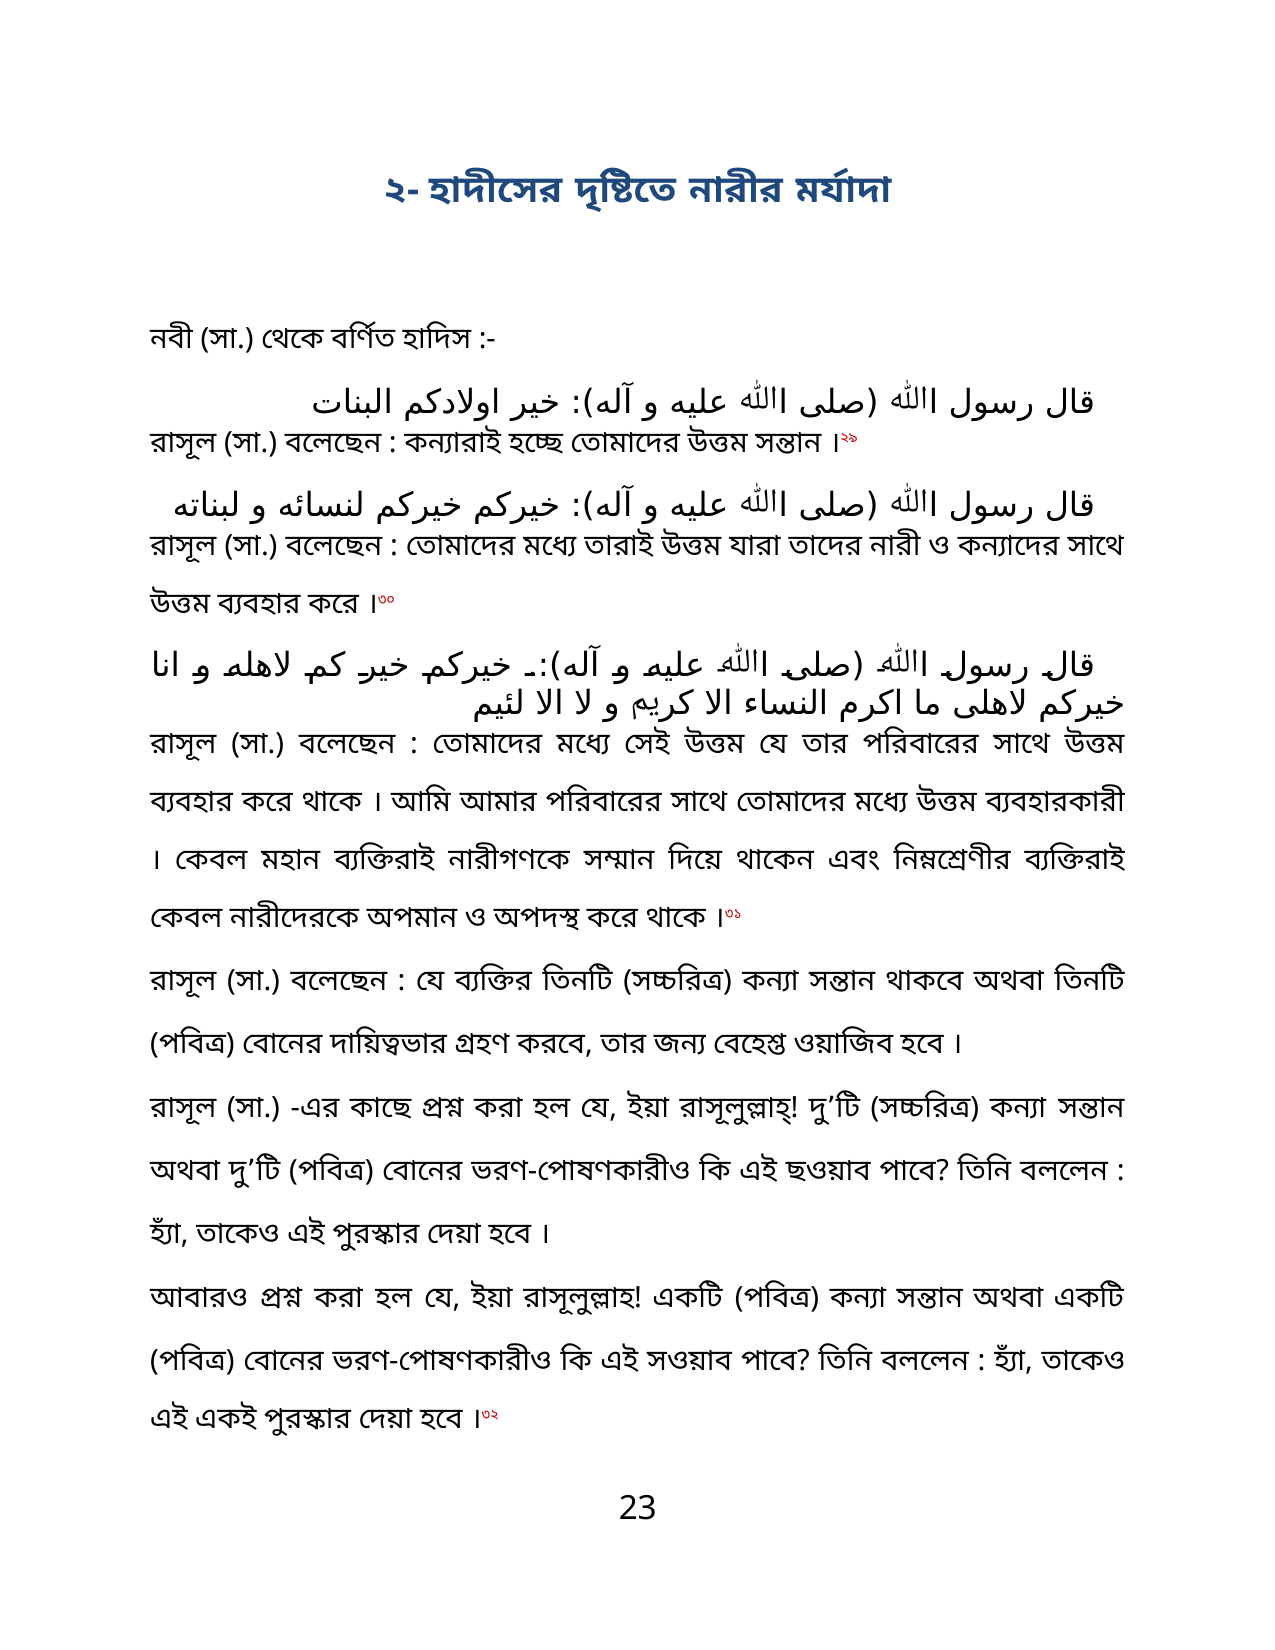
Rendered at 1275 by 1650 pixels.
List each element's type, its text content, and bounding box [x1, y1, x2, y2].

text আবারও প্রশ্ন করা হল যে, ইয়া রাসূলুল্লাহ! একটি (পবিত্র) কন্যা সন্তান অথবা একটি (পবিত্র) বোনের ভরণ-পোষণকারীও কি এই সওয়াব পাবে? তিনি বললেন : হ্যাঁ, তাকেও এই একই পুরস্কার দেয়া হবে ।৩২ [150, 1277, 1125, 1441]
subtitle ২- হাদীসের দৃষ্টিতে নারীর মর্যাদা [150, 162, 1125, 218]
text ﻗﺎﻝ ﺭﺳﻮﻝ ﺍﷲ (ﺻﻠﻰ ﺍﷲ ﻋﻠﻴﻪ ﻭ ﺁﻟﻪ):. خیرﻛﻢ خیر ﻛﻢ ﻻﻫﻠﻪ ﻭ ﺍﻧﺎ خیرﻛﻢ ﻻﻫﻠﻰ ﻣﺎ ﺍﻛﺮﻡ ﺍﻟﻨﺴﺎﺀ ﺍﻻ ﻛﺮﱘ ﻭ ﻻ ﺍﻻ ﻟﺌﻴﻢ [150, 645, 1125, 723]
text ﻗﺎﻝ ﺭﺳﻮﻝ ﺍﷲ (ﺻﻠﻰ ﺍﷲ ﻋﻠﻴﻪ ﻭ ﺁﻟﻪ): خیرﻛﻢ خیرﻛﻢ ﻟﻨﺴﺎﺋﻪ ﻭ ﻟﺒﻨﺎﺗﻪ [150, 485, 1125, 524]
text রাসূল (সা.) বলেছেন : কন্যারাই হচ্ছে তোমাদের উত্তম সন্তান ।২৯ [150, 421, 1125, 464]
text নবী (সা.) থেকে বর্ণিত হাদিস :- [150, 318, 1125, 361]
text রাসূল (সা.) বলেছেন : তোমাদের মধ্যে তারাই উত্তম যারা তাদের নারী ও কন্যাদের সাথে উত্তম ব্যবহার করে ।৩০ [150, 524, 1125, 626]
text রাসূল (সা.) বলেছেন : তোমাদের মধ্যে সেই উত্তম যে তার পরিবারের সাথে উত্তম ব্যবহার করে থাকে । আমি আমার পরিবারের সাথে তোমাদের মধ্যে উত্তম ব্যবহারকারী । কেবল মহান ব্যক্তিরাই নারীগণকে সম্মান দিয়ে থাকেন এবং নিম্নশ্রেণীর ব্যক্তিরাই কেবল নারীদেরকে অপমান ও অপদস্থ করে থাকে ।৩১ [150, 723, 1125, 940]
text ﻗﺎﻝ ﺭﺳﻮﻝ ﺍﷲ (ﺻﻠﻰ ﺍﷲ ﻋﻠﻴﻪ ﻭ ﺁﻟﻪ): خیر ﺍﻭﻻﺩﻛﻢ ﺍﻟﺒﻨﺎﺕ [150, 382, 1125, 421]
text রাসূল (সা.) বলেছেন : যে ব্যক্তির তিনটি (সচ্চরিত্র) কন্যা সন্তান থাকবে অথবা তিনটি (পবিত্র) বোনের দায়িত্বভার গ্রহণ করবে, তার জন্য বেহেশ্ত ওয়াজিব হবে । [150, 959, 1125, 1065]
text রাসূল (সা.) -এর কাছে প্রশ্ন করা হল যে, ইয়া রাসূলুল্লাহ্! দু’টি (সচ্চরিত্র) কন্যা সন্তান অথবা দু’টি (পবিত্র) বোনের ভরণ-পোষণকারীও কি এই ছওয়াব পাবে? তিনি বললেন : হ্যাঁ, তাকেও এই পুরস্কার দেয়া হবে । [150, 1087, 1125, 1255]
